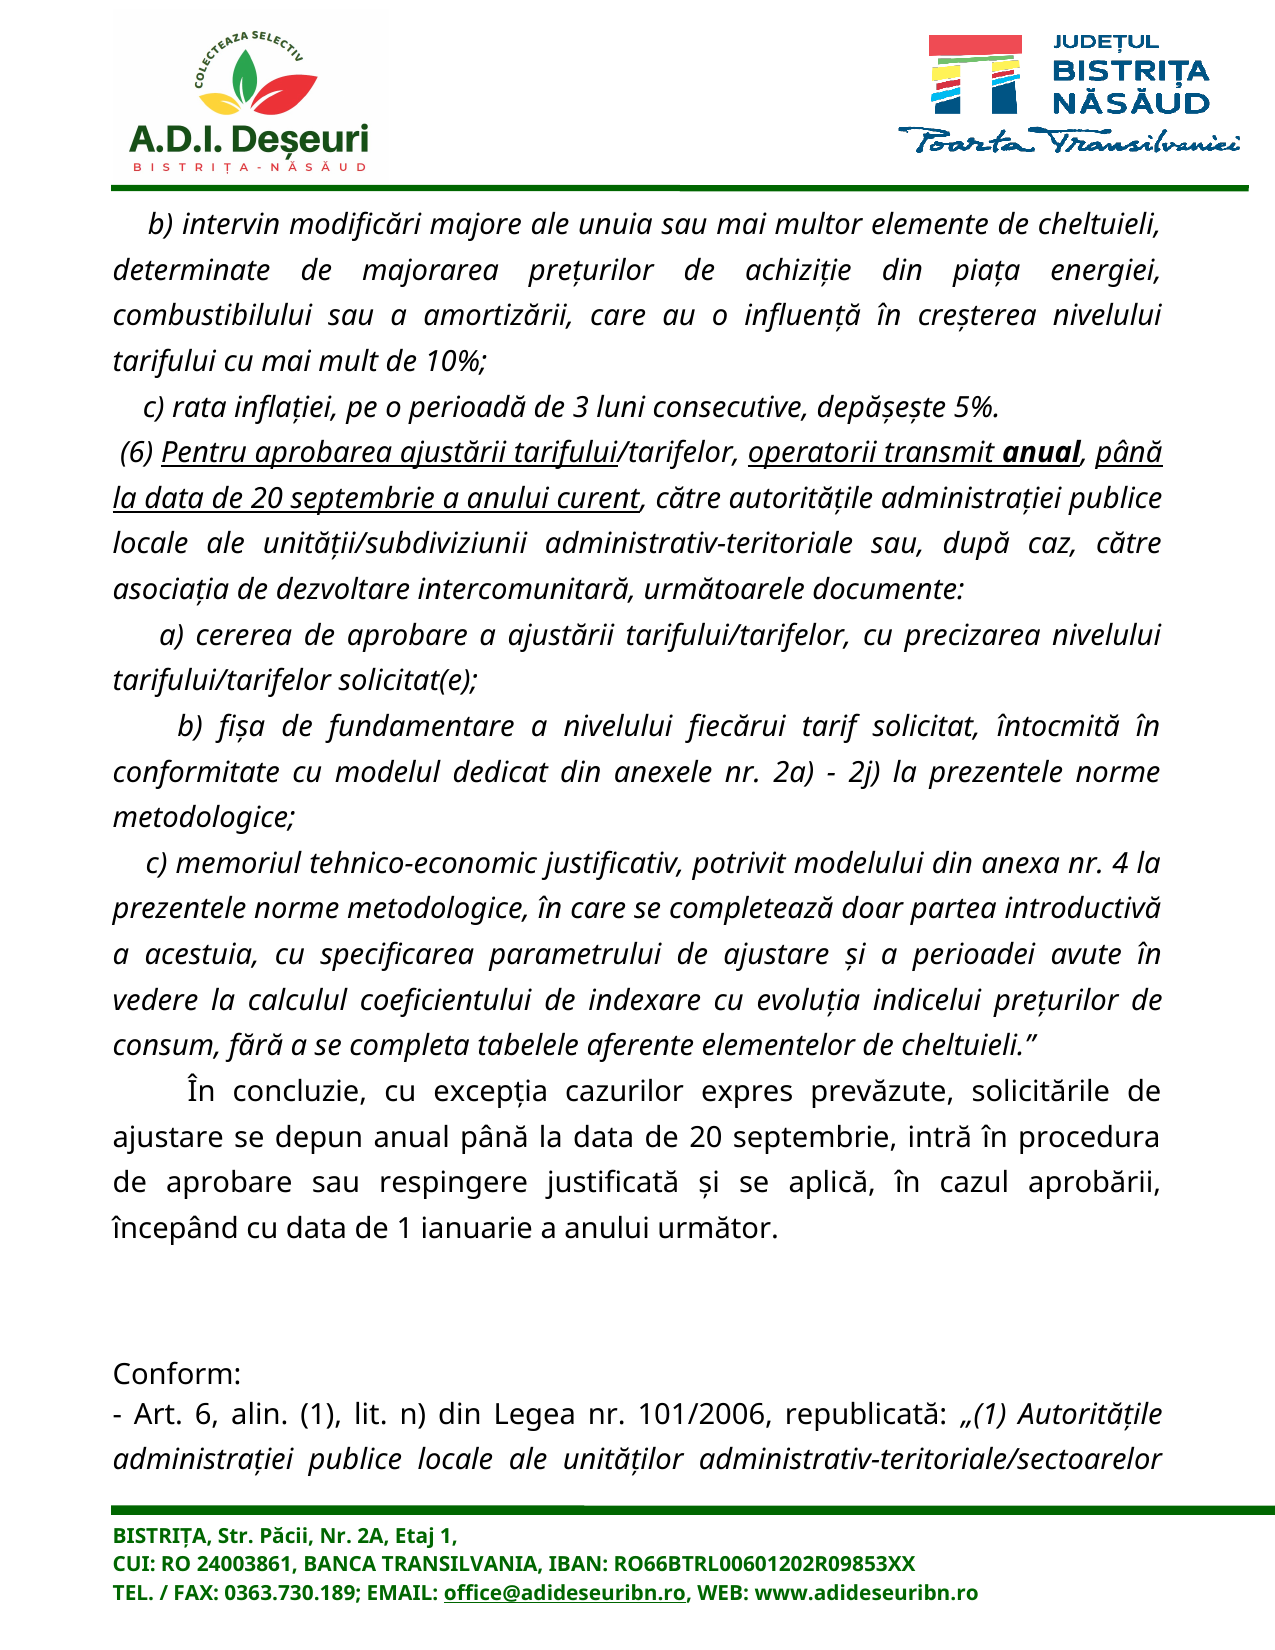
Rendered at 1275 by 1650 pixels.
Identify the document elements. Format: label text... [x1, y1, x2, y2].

list (6) Pentru aprobarea ajustării tarifului/tarifelor, operatorii transmit anual, până la data de 20 septembrie a anului curent, către autorităţile administraţiei publice locale ale unităţii/subdiviziunii administrativ-teritoriale sau, după caz, către asociaţia de dezvoltare intercomunitară, următoarele documente: [112, 432, 1162, 608]
list b) intervin modificări majore ale unuia sau mai multor elemente de cheltuieli, determinate de majorarea preţurilor de achiziţie din piaţa energiei, combustibilului sau a amortizării, care au o influenţă în creşterea nivelului tarifului cu mai mult de 10%; [112, 203, 1162, 380]
picture [112, 9, 390, 184]
text Conform: [112, 1353, 1162, 1393]
picture [881, 16, 1257, 172]
list a) cererea de aprobare a ajustării tarifului/tarifelor, cu precizarea nivelului tarifului/tarifelor solicitat(e); [112, 614, 1162, 699]
list În concluzie, cu excepția cazurilor expres prevăzute, solicitările de ajustare se depun anual până la data de 20 septembrie, intră în procedura de aprobare sau respingere justificată și se aplică, în cazul aprobării, începând cu data de 1 ianuarie a anului următor. [112, 1070, 1162, 1247]
list c) rata inflaţiei, pe o perioadă de 3 luni consecutive, depăşeşte 5%. [112, 386, 1162, 426]
list c) memoriul tehnico-economic justificativ, potrivit modelului din anexa nr. 4 la prezentele norme metodologice, în care se completează doar partea introductivă a acestuia, cu specificarea parametrului de ajustare şi a perioadei avute în vedere la calculul coeficientului de indexare cu evoluţia indicelui preţurilor de consum, fără a se completa tabelele aferente elementelor de cheltuieli.” [112, 842, 1162, 1064]
list b) fişa de fundamentare a nivelului fiecărui tarif solicitat, întocmită în conformitate cu modelul dedicat din anexele nr. 2a) - 2j) la prezentele norme metodologice; [112, 705, 1162, 836]
